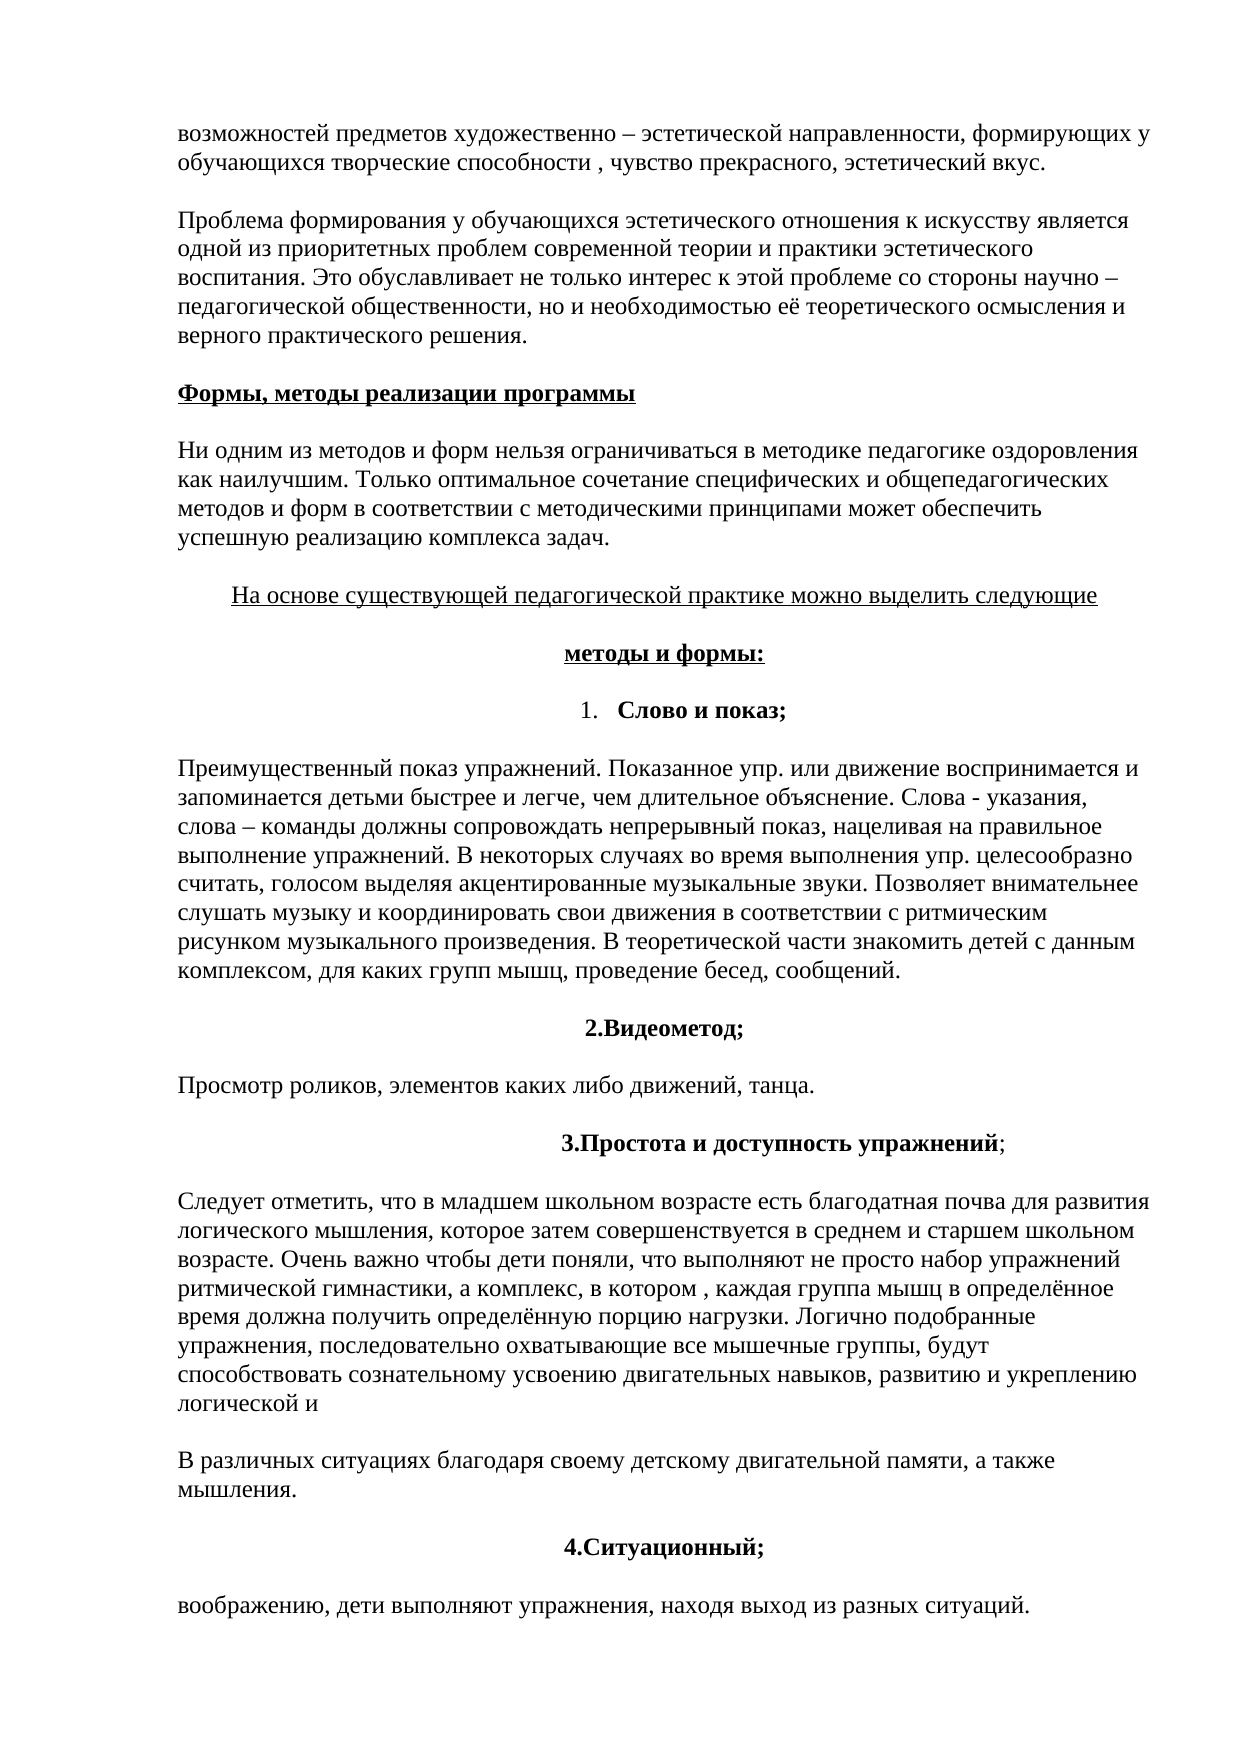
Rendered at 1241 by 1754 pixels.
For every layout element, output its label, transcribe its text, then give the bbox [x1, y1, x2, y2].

text 4.Ситуационный; [177, 1532, 1152, 1561]
text В различных ситуациях благодаря своему детскому двигательной памяти, а также мышления. [177, 1446, 1152, 1503]
text Преимущественный показ упражнений. Показанное упр. или движение воспринимается и запоминается детьми быстрее и легче, чем длительное объяснение. Слова - указания, слова – команды должны сопровождать непрерывный показ, нацеливая на правильное выполнение упражнений. В некоторых случаях во время выполнения упр. целесообразно считать, голосом выделяя акцентированные музыкальные звуки. Позволяет внимательнее слушать музыку и координировать свои движения в соответствии с ритмическим рисунком музыкального произведения. В теоретической части знакомить детей с данным комплексом, для каких групп мышц, проведение бесед, сообщений. [177, 753, 1152, 983]
text методы и формы: [177, 638, 1152, 666]
text Формы, методы реализации программы [177, 378, 1152, 406]
text Следует отметить, что в младшем школьном возрасте есть благодатная почва для развития логического мышления, которое затем совершенствуется в среднем и старшем школьном возрасте. Очень важно чтобы дети поняли, что выполняют не просто набор упражнений ритмической гимнастики, а комплекс, в котором , каждая группа мышц в определённое время должна получить определённую порцию нагрузки. Логично подобранные упражнения, последовательно охватывающие все мышечные группы, будут способствовать сознательному усвоению двигательных навыков, развитию и укреплению логической и [177, 1186, 1152, 1416]
text На основе существующей педагогической практике можно выделить следующие [177, 580, 1152, 608]
text 2.Видеометод; [177, 1013, 1152, 1041]
text Просмотр роликов, элементов каких либо движений, танца. [177, 1071, 1152, 1099]
text Проблема формирования у обучающихся эстетического отношения к искусству является одной из приоритетных проблем современной теории и практики эстетического воспитания. Это обуславливает не только интерес к этой проблеме со стороны научно – педагогической общественности, но и необходимостью её теоретического осмысления и верного практического решения. [177, 205, 1152, 348]
text воображению, дети выполняют упражнения, находя выход из разных ситуаций. [177, 1590, 1152, 1619]
text 3.Простота и доступность упражнений; [177, 1128, 1152, 1157]
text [177, 118, 1152, 176]
text Ни одним из методов и форм нельзя ограничиваться в методике педагогике оздоровления как наилучшим. Только оптимальное сочетание специфических и общепедагогических методов и форм в соответствии с методическими принципами может обеспечить успешную реализацию комплекса задач. [177, 436, 1152, 551]
list Слово и показ; [215, 696, 1152, 724]
